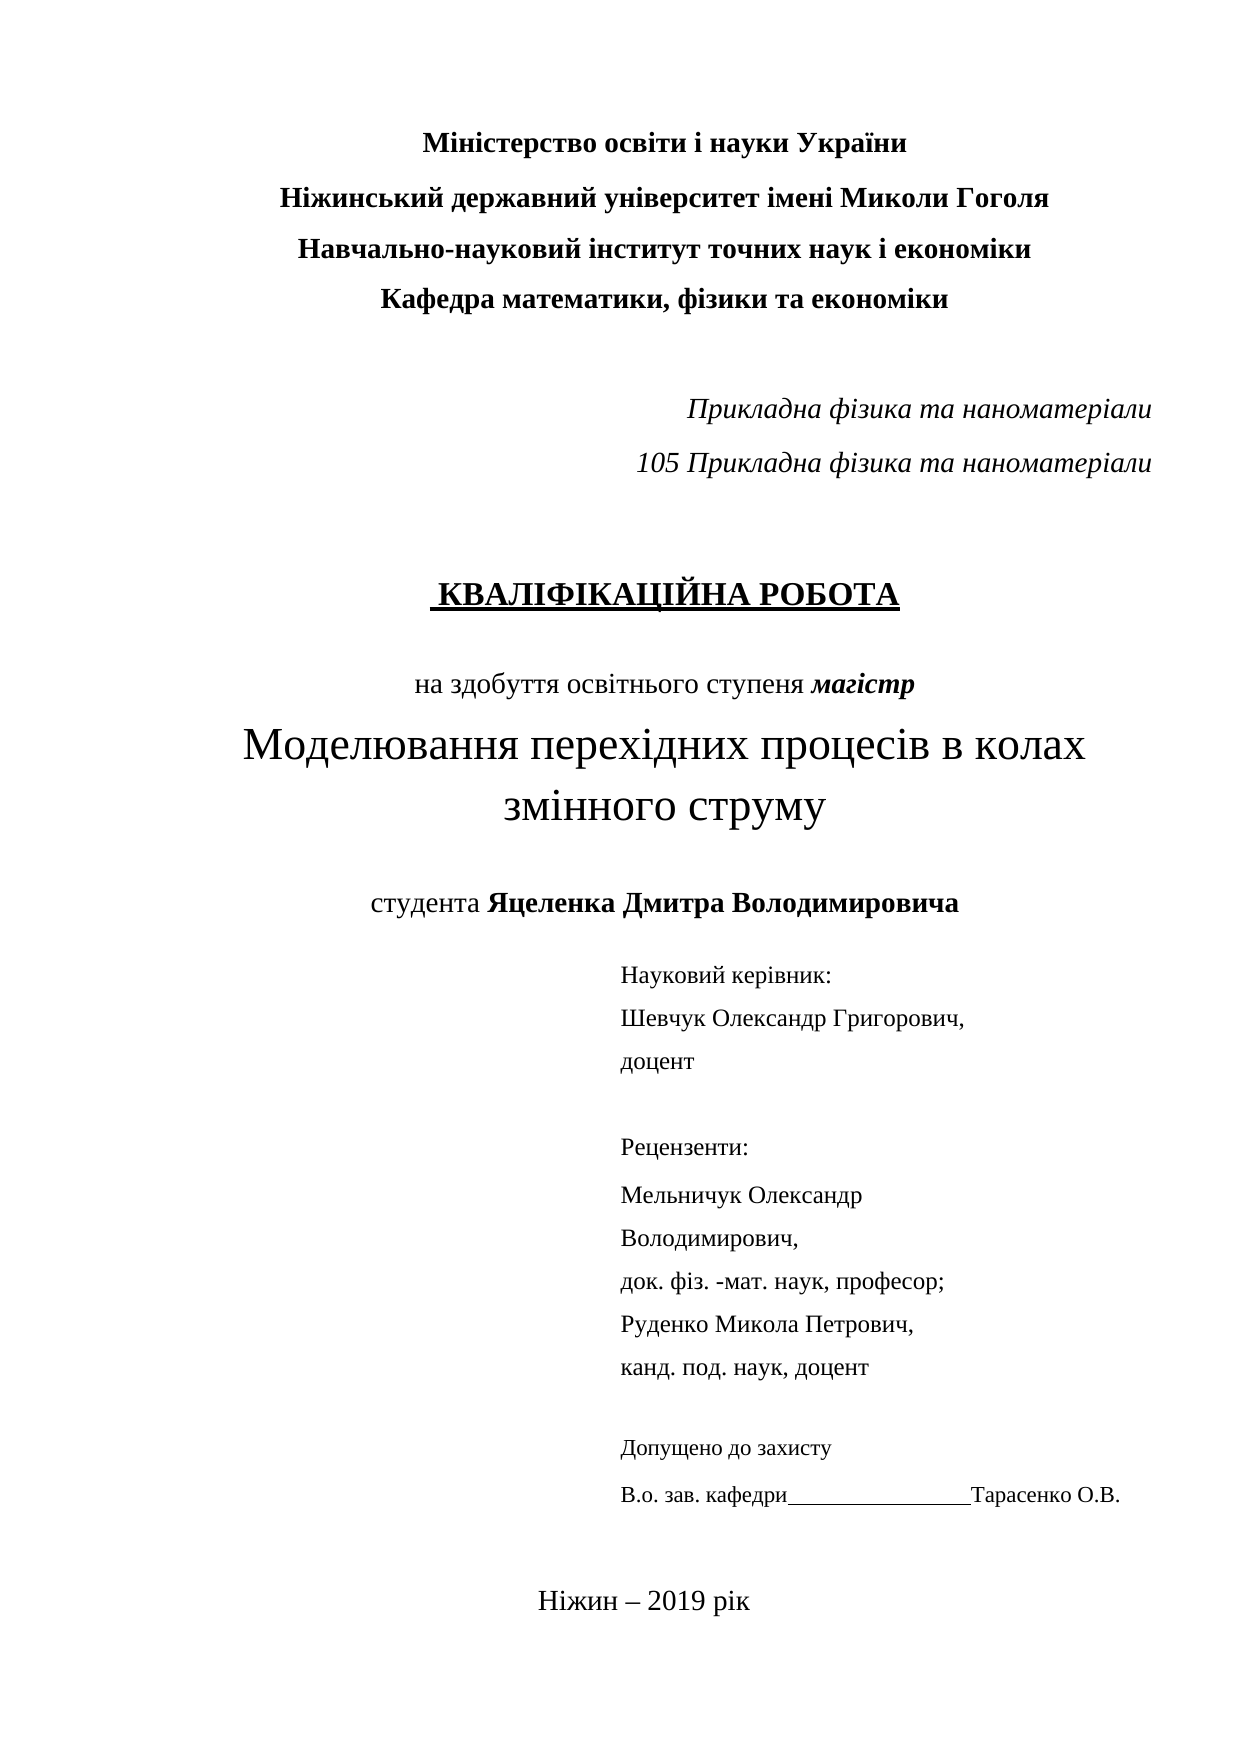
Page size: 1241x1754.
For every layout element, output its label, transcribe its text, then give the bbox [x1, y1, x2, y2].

text Прикладна фізика та наноматеріали [154, 391, 1152, 424]
text Моделювання перехідних процесів в колах змінного струму [154, 717, 1175, 830]
text на здобуття освітнього ступеня магістр [196, 666, 1133, 700]
text Рецензенти: [620, 1132, 1176, 1161]
text Науковий керівник: [620, 960, 1176, 989]
text студента Яцеленка Дмитра Володимировича [196, 885, 1133, 919]
text Допущено до захисту [620, 1434, 1176, 1460]
text Міністерство освіти і науки України [196, 125, 1133, 159]
text В.о. зав. кафедри Тарасенко О.В. [620, 1481, 1176, 1507]
text Мельничук Олександр Володимирович, [620, 1180, 993, 1252]
text Руденко Микола Петрович, канд. под. наук, доцент [620, 1309, 917, 1381]
text Ніжин – 2019 рік [154, 1583, 1133, 1617]
text док. фіз. -мат. наук, професор; [620, 1266, 993, 1295]
text Шевчук Олександр Григорович, доцент [620, 1003, 986, 1075]
text КВАЛІФІКАЦІЙНА РОБОТА [154, 574, 1175, 612]
text Ніжинський державний університет імені Миколи Гоголя Навчально-науковий інститут точних наук і економіки Кафедра математики, фізики та економіки [279, 181, 1050, 315]
text 105 Прикладна фізика та наноматеріали [154, 445, 1152, 479]
